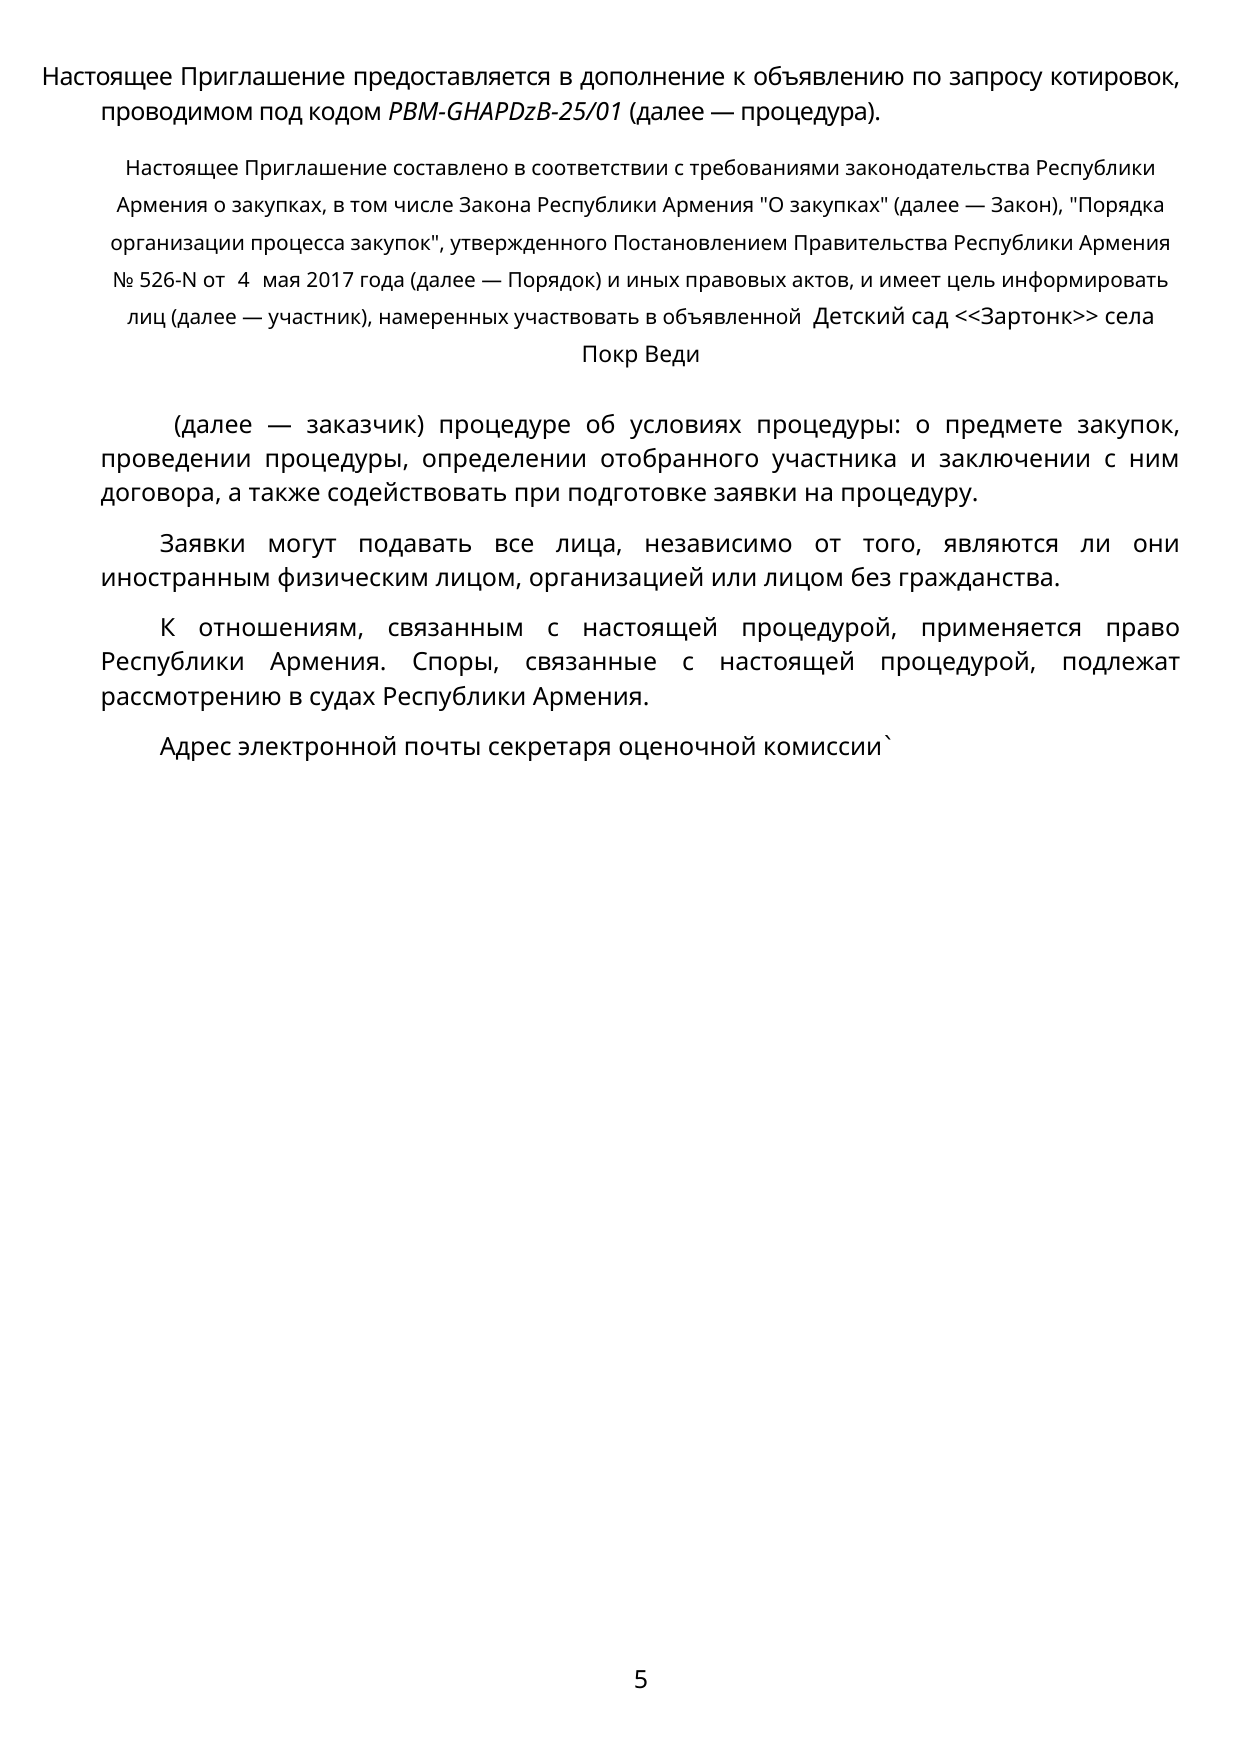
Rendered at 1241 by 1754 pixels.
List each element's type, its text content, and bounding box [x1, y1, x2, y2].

text (далее — заказчик) процедуре об условиях процедуры: о предмете закупок, проведении процедуры, определении отобранного участника и заключении с ним договора, а также содействовать при подготовке заявки на процедуру. [100, 406, 1181, 508]
text Настоящее Приглашение составлено в соответствии с требованиями законодательства Республики Армения о закупках, в том числе Закона Республики Армения "О закупках" (далее — Закон), "Порядка организации процесса закупок", утвержденного Постановлением Правительства Республики Армения № 526-N от 4 мая 2017 года (далее — Порядок) и иных правовых актов, и имеет цель информировать лиц (далее — участник), намеренных участвовать в объявленной Детский сад <<Зартонк>> села Покр Веди [100, 144, 1181, 369]
text Заявки могут подавать все лица, независимо от того, являются ли они иностранным физическим лицом, организацией или лицом без гражданства. [100, 525, 1181, 593]
text Адрес электронной почты секретаря оценочной комиссии` [100, 729, 1181, 763]
text К отношениям, связанным с настоящей процедурой, применяется право Республики Армения. Споры, связанные с настоящей процедурой, подлежат рассмотрению в судах Республики Армения. [100, 610, 1181, 712]
text Настоящее Приглашение предоставляется в дополнение к объявлению по запросу котировок, проводимом под кодом PВM-GHAPDzB-25/01 (далее — процедура). [41, 59, 1181, 127]
